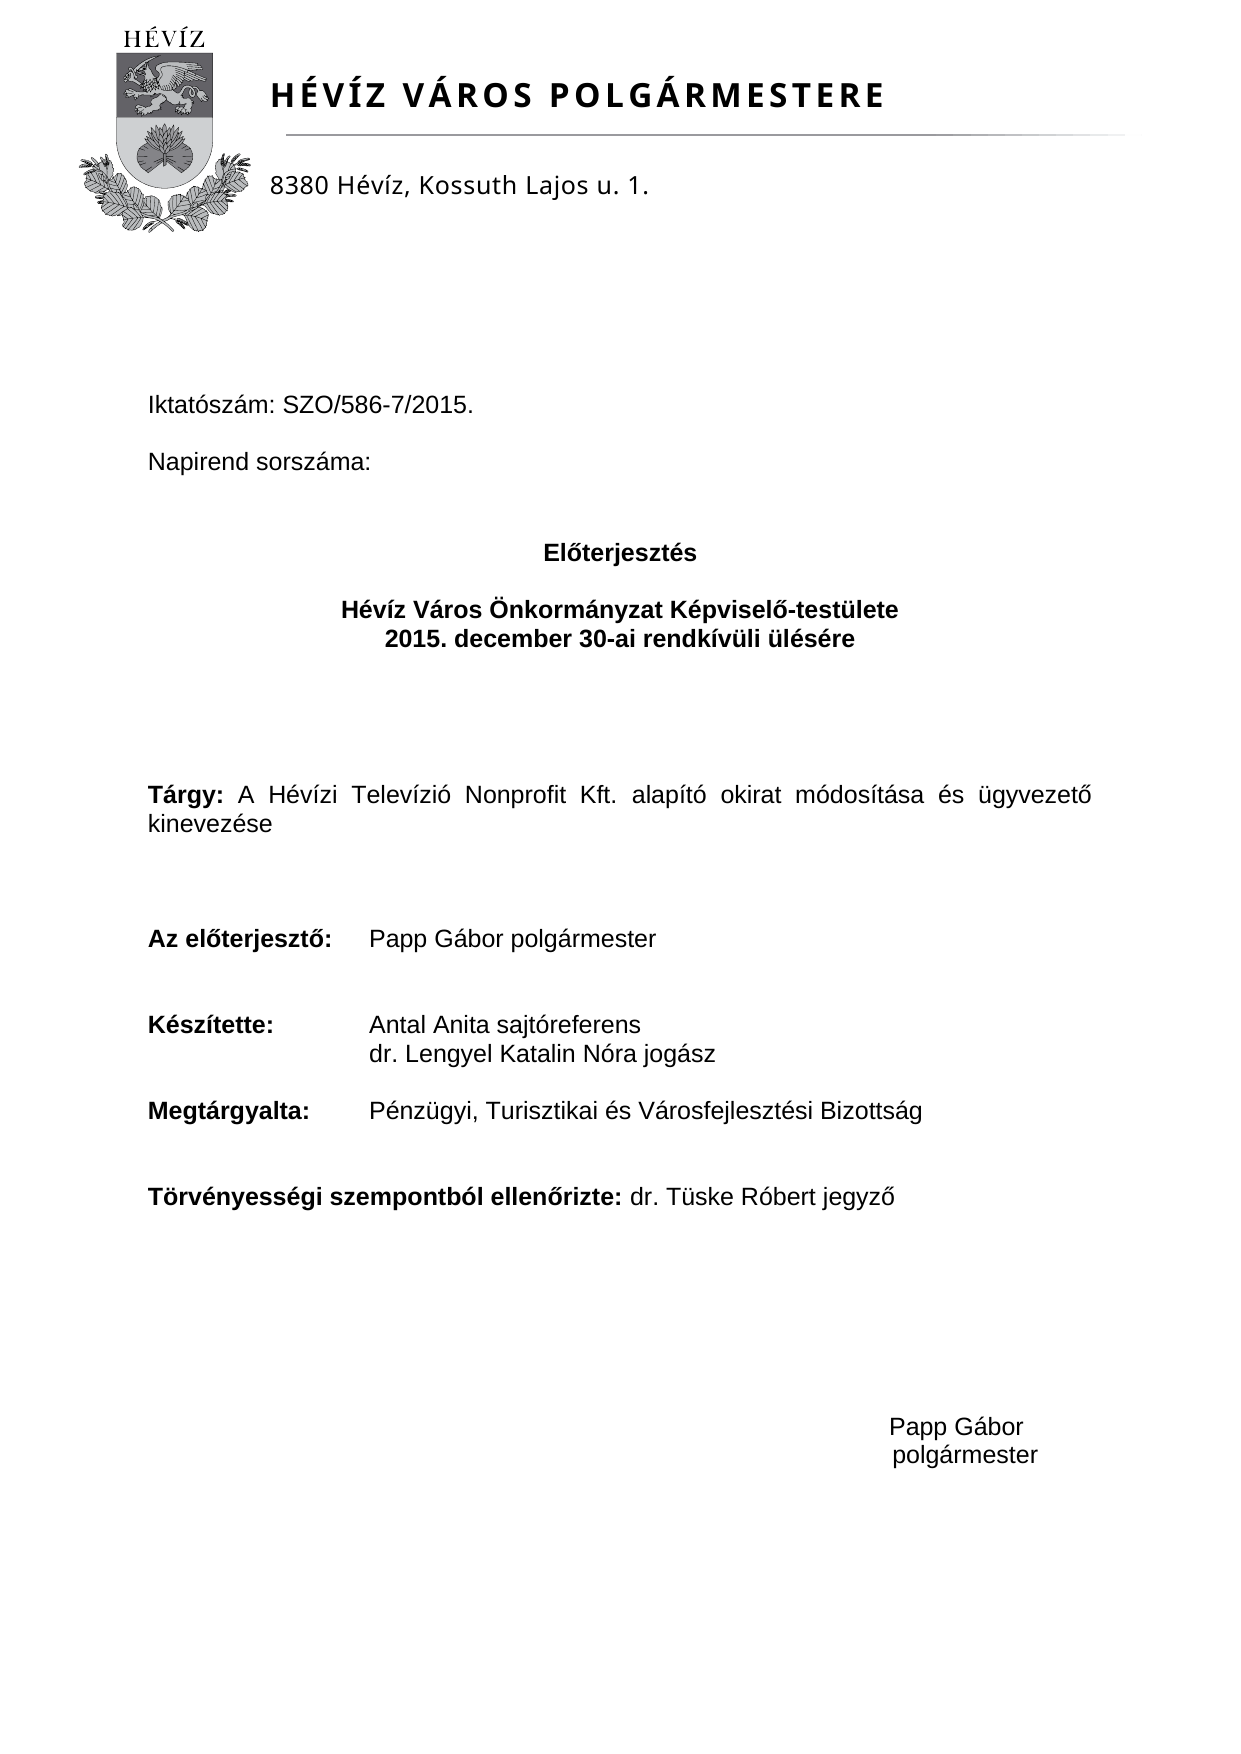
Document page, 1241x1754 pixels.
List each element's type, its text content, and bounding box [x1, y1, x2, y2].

text 8380 Hévíz, Kossuth Lajos u. 1. [227, 168, 1093, 202]
text polgármester [148, 1440, 1093, 1469]
text Napirend sorszáma: [148, 447, 1093, 476]
text HÉVÍZ VÁROS POLGÁRMESTERE [213, 72, 1093, 117]
text Készítette: Antal Anita sajtóreferens [148, 1010, 1093, 1039]
text Iktatószám: SZO/586-7/2015. [148, 389, 1093, 418]
text 8380 Hévíz, Kossuth Lajos u. 1. [148, 168, 217, 202]
text Törvényességi szempontból ellenőrizte: dr. Tüske Róbert jegyző [148, 1182, 1093, 1211]
text Előterjesztés [148, 538, 1093, 566]
text Hévíz Város Önkormányzat Képviselő-testülete [148, 595, 1093, 624]
text Az előterjesztő: polgármester [148, 924, 1093, 953]
text Megtárgyalta: Pénzügyi, Turisztikai és Városfejlesztési Bizottság [148, 1096, 1093, 1125]
text Papp Gábor [148, 1411, 1093, 1440]
text Tárgy: A Hévízi Televízió Nonprofit Kft. alapító okirat módosítása és ügyvezető kinevezése [148, 780, 1093, 838]
text dr. Lengyel Katalin Nóra jogász [148, 1039, 1093, 1068]
text 2015. december 30-ai rendkívüli ülésére [148, 624, 1093, 653]
